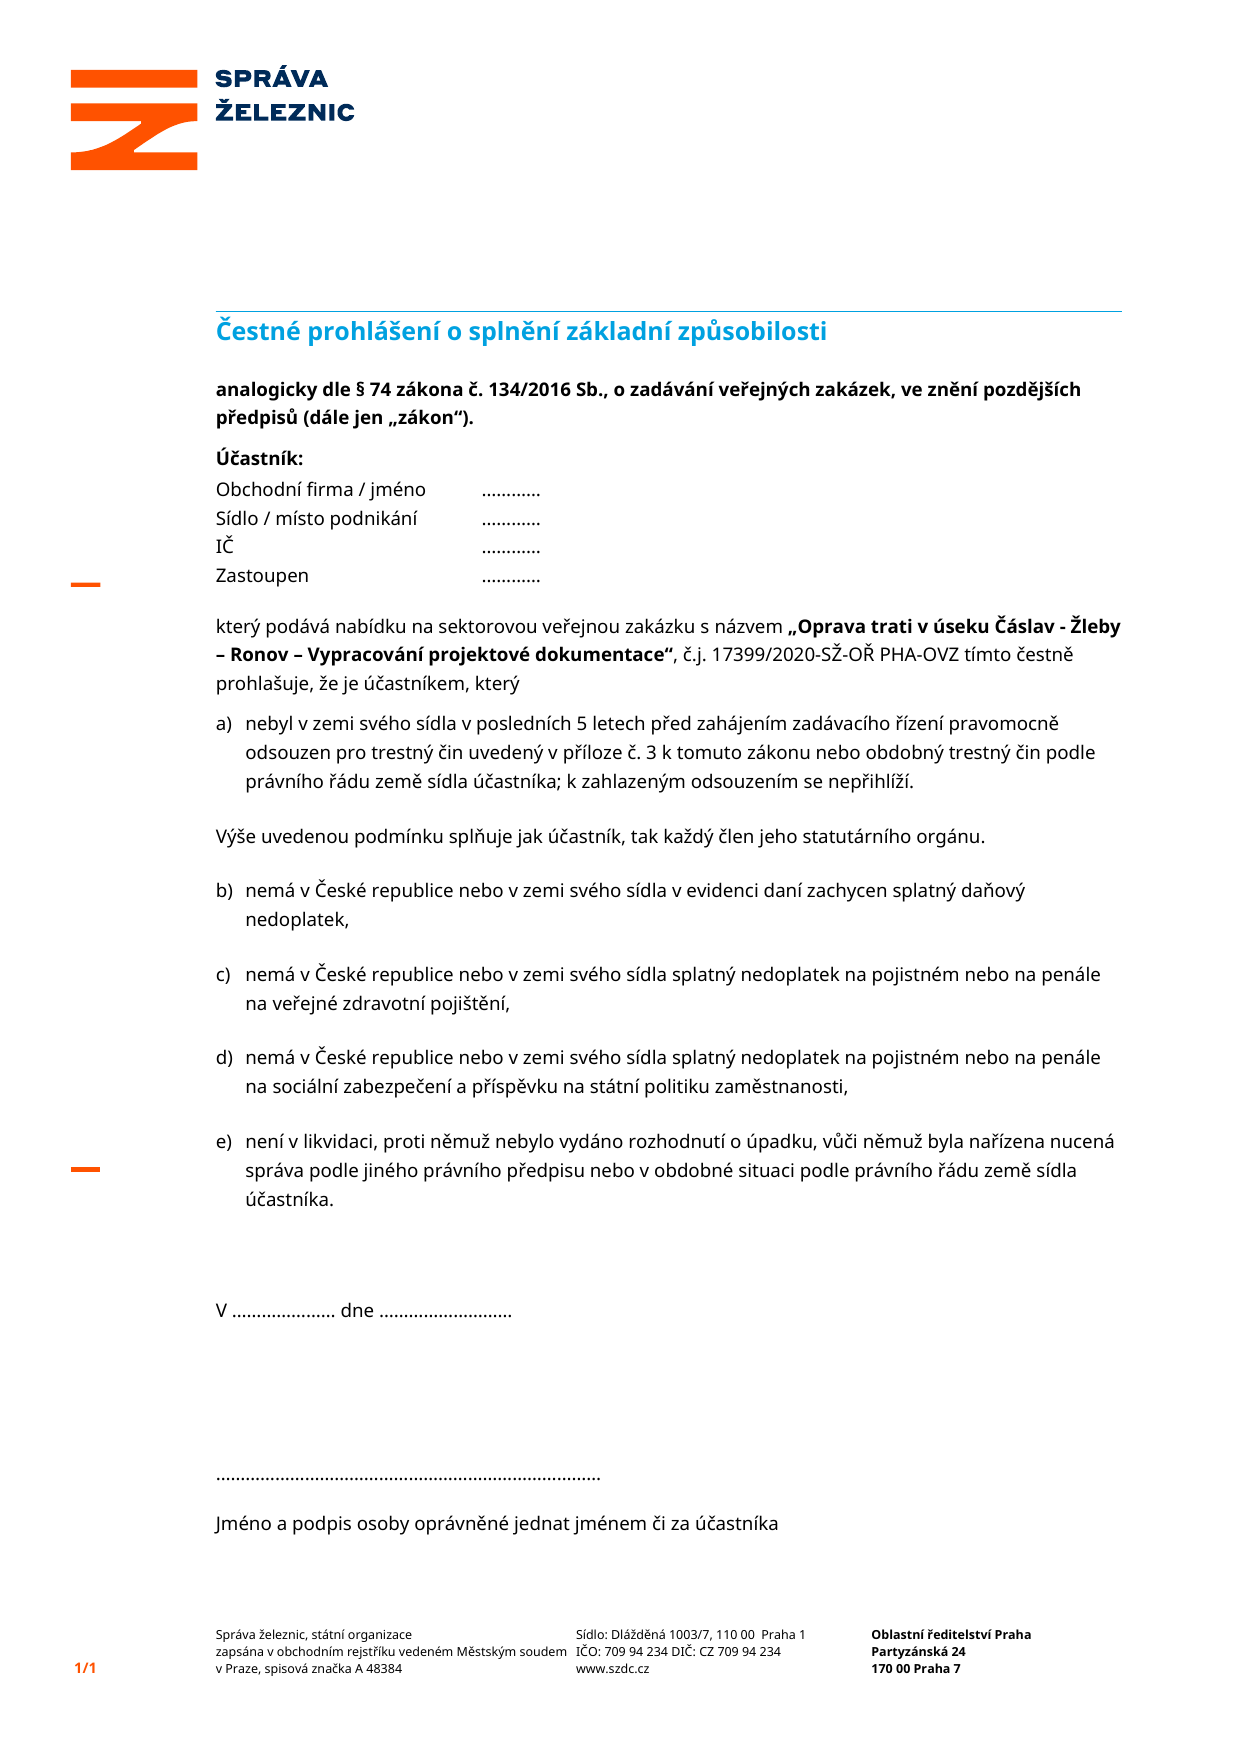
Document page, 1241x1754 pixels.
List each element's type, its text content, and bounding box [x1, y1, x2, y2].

text který podává nabídku na sektorovou veřejnou zakázku s názvem „Oprava trati v úseku Čáslav - Žleby – Ronov – Vypracování projektové dokumentace“, č.j. 17399/2020-SŽ-OŘ PHA-OVZ tímto čestně prohlašuje, že je účastníkem, který [216, 614, 1122, 695]
text e) není v likvidaci, proti němuž nebylo vydáno rozhodnutí o úpadku, vůči němuž byla nařízena nucená správa podle jiného právního předpisu nebo v obdobné situaci podle právního řádu země sídla účastníka. [216, 1128, 1122, 1212]
text b) nemá v České republice nebo v zemi svého sídla v evidenci daní zachycen splatný daňový nedoplatek, [216, 877, 1122, 932]
subtitle analogicky dle § 74 zákona č. 134/2016 Sb., o zadávání veřejných zakázek, ve znění pozdějších předpisů (dále jen „zákon“). [216, 376, 1122, 430]
text Sídlo / místo podnikání ………… [216, 502, 1122, 531]
text d) nemá v České republice nebo v zemi svého sídla splatný nedoplatek na pojistném nebo na penále na sociální zabezpečení a příspěvku na státní politiku zaměstnanosti, [216, 1044, 1122, 1099]
text Výše uvedenou podmínku splňuje jak účastník, tak každý člen jeho statutárního orgánu. [216, 823, 1122, 849]
subtitle Čestné prohlášení o splnění základní způsobilosti [216, 312, 1122, 348]
text Obchodní firma / jméno ………… [216, 473, 1122, 502]
subtitle Účastník: [216, 445, 1122, 470]
text …………………………………………………………………… [216, 1456, 1121, 1486]
text a) nebyl v zemi svého sídla v posledních 5 letech před zahájením zadávacího řízení pravomocně odsouzen pro trestný čin uvedený v příloze č. 3 k tomuto zákonu nebo obdobný trestný čin podle právního řádu země sídla účastníka; k zahlazeným odsouzením se nepřihlíží. [216, 710, 1122, 794]
text V ………………… dne ……………………… [216, 1294, 1121, 1323]
text c) nemá v České republice nebo v zemi svého sídla splatný nedoplatek na pojistném nebo na penále na veřejné zdravotní pojištění, [216, 961, 1122, 1016]
text Zastoupen ………… [216, 560, 1122, 589]
text IČ ………… [216, 531, 1122, 560]
text Jméno a podpis osoby oprávněné jednat jménem či za účastníka [216, 1511, 1122, 1536]
